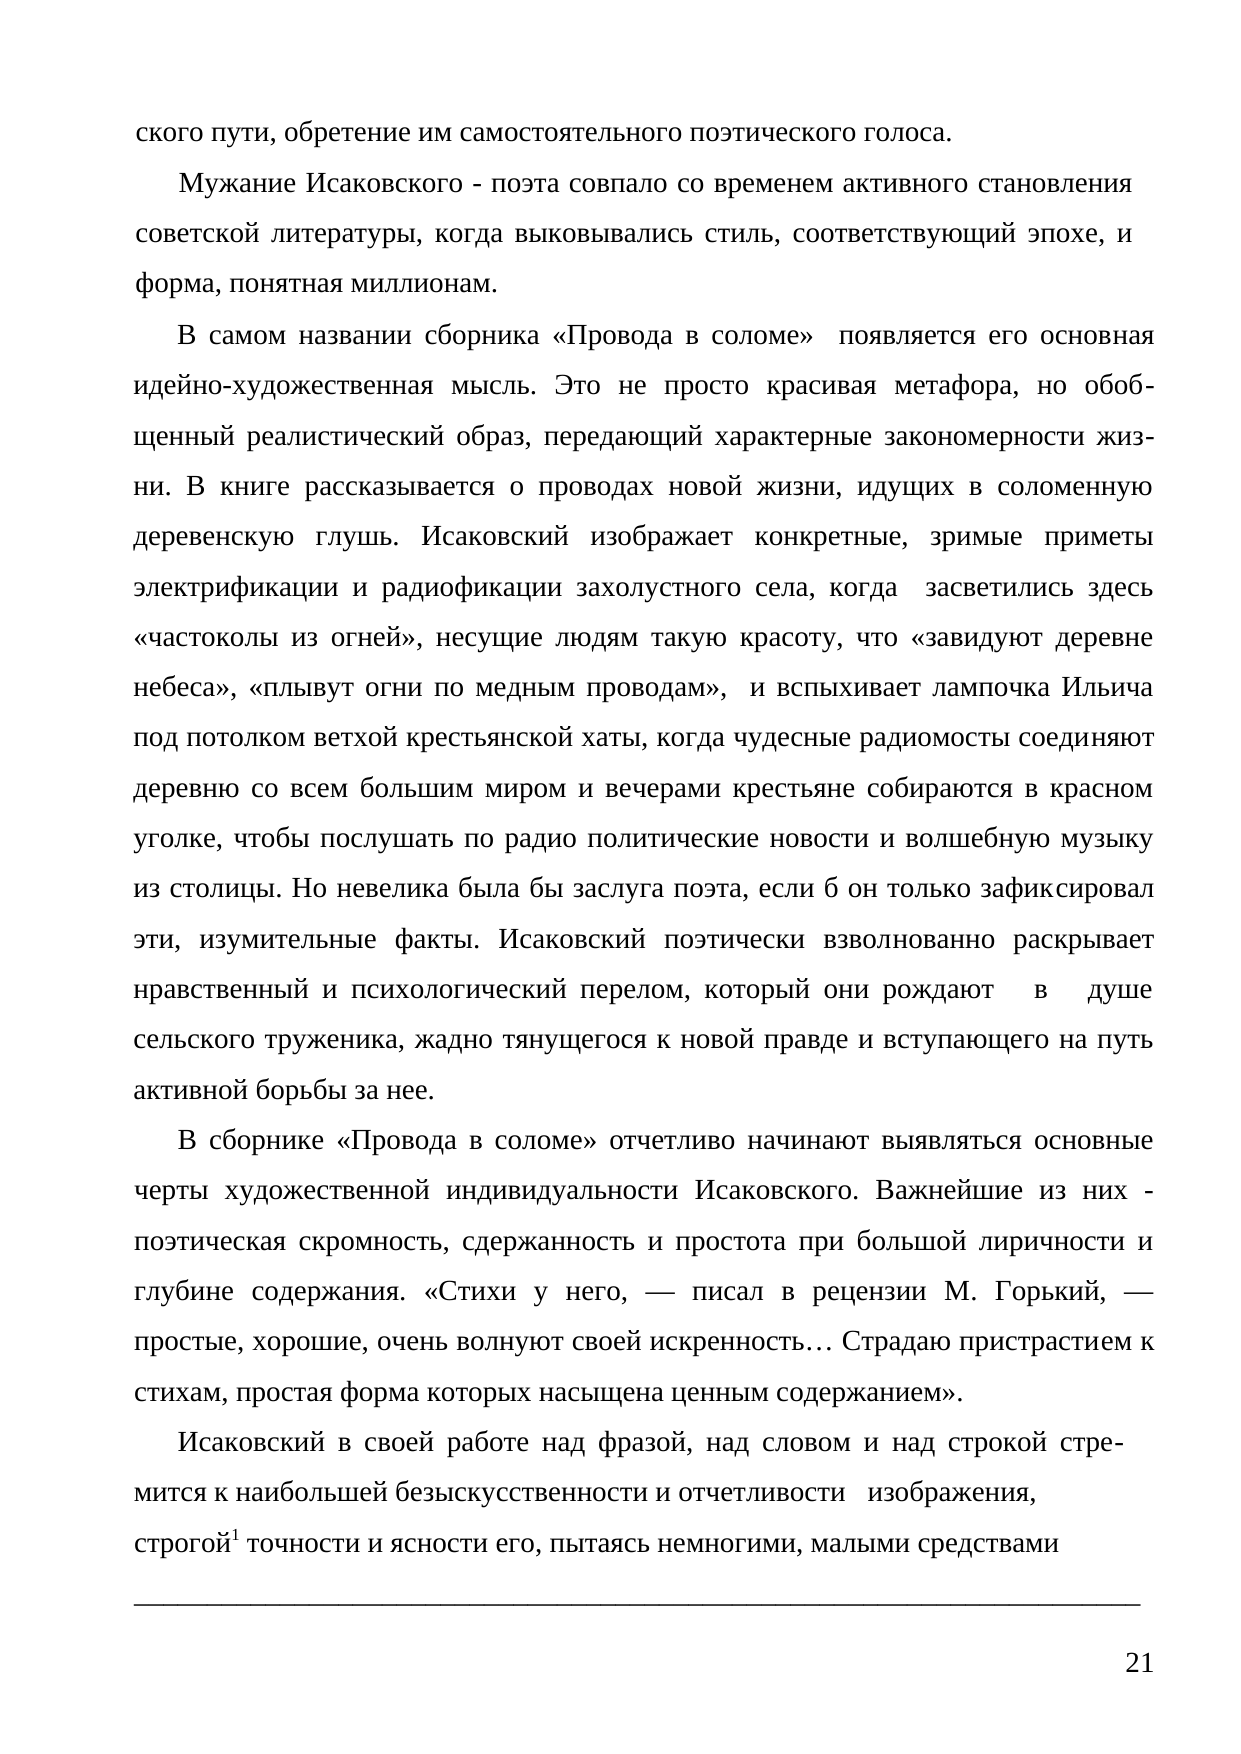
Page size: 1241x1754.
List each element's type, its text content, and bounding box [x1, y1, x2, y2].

text Мужание Исаковского - поэта совпало со временем активного становления советской литературы, когда выковывались стиль, соответствующий эпохе, и форма, понятная миллионам. [135, 165, 1133, 299]
text В самом названии сборника «Провода в соломе» появляется его основная идейно-художественная мысль. Это не просто красивая метафора, но обобщенный реалистический образ, передающий характерные закономерности жизни. В книге рассказывается о проводах новой жизни, идущих в соломенную деревенскую глушь. Исаковский изображает конкретные, зримые приметы электрификации и радиофикации захолустного села, когда засветились здесь «частоколы из огней», несущие людям такую красоту, что «завидуют деревне небеса», «плывут огни по медным проводам», и вспыхивает лампочка Ильича под потолком ветхой крестьянской хаты, когда чудесные радиомосты соединяют деревню со всем большим миром и вечерами крестьяне собираются в красном уголке, чтобы послушать по радио политические новости и волшебную музыку из столицы. Но невелика была бы заслуга поэта, если б он только зафиксировал эти, изумительные факты. Исаковский поэтически взволнованно раскрывает нравственный и психологический перелом, который они рождают в душе сельского труженика, жадно тянущегося к новой правде и вступающего на путь активной борьбы за нее. [133, 317, 1154, 1105]
text ского пути, обретение им самостоятельного поэтического голоса. [135, 114, 1154, 147]
text В сборнике «Провода в соломе» отчетливо начинают выявляться основные черты художественной индивидуальности Исаковского. Важнейшие из них -поэтическая скромность, сдержанность и простота при большой лиричности и глубине содержания. «Стихи у него, — писал в рецензии М. Горький, — простые, хорошие, очень волнуют своей искренность… Страдаю пристрастием к стихам, простая форма которых насыщена ценным содержанием». [134, 1122, 1154, 1407]
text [134, 1575, 1154, 1609]
text строгой1 точности и ясности его, пытаясь немногими, малыми средствами [134, 1525, 1154, 1558]
text Исаковский в своей работе над фразой, над словом и над строкой стремится к наибольшей безыскусственности и отчетливости изображения, [133, 1424, 1124, 1508]
